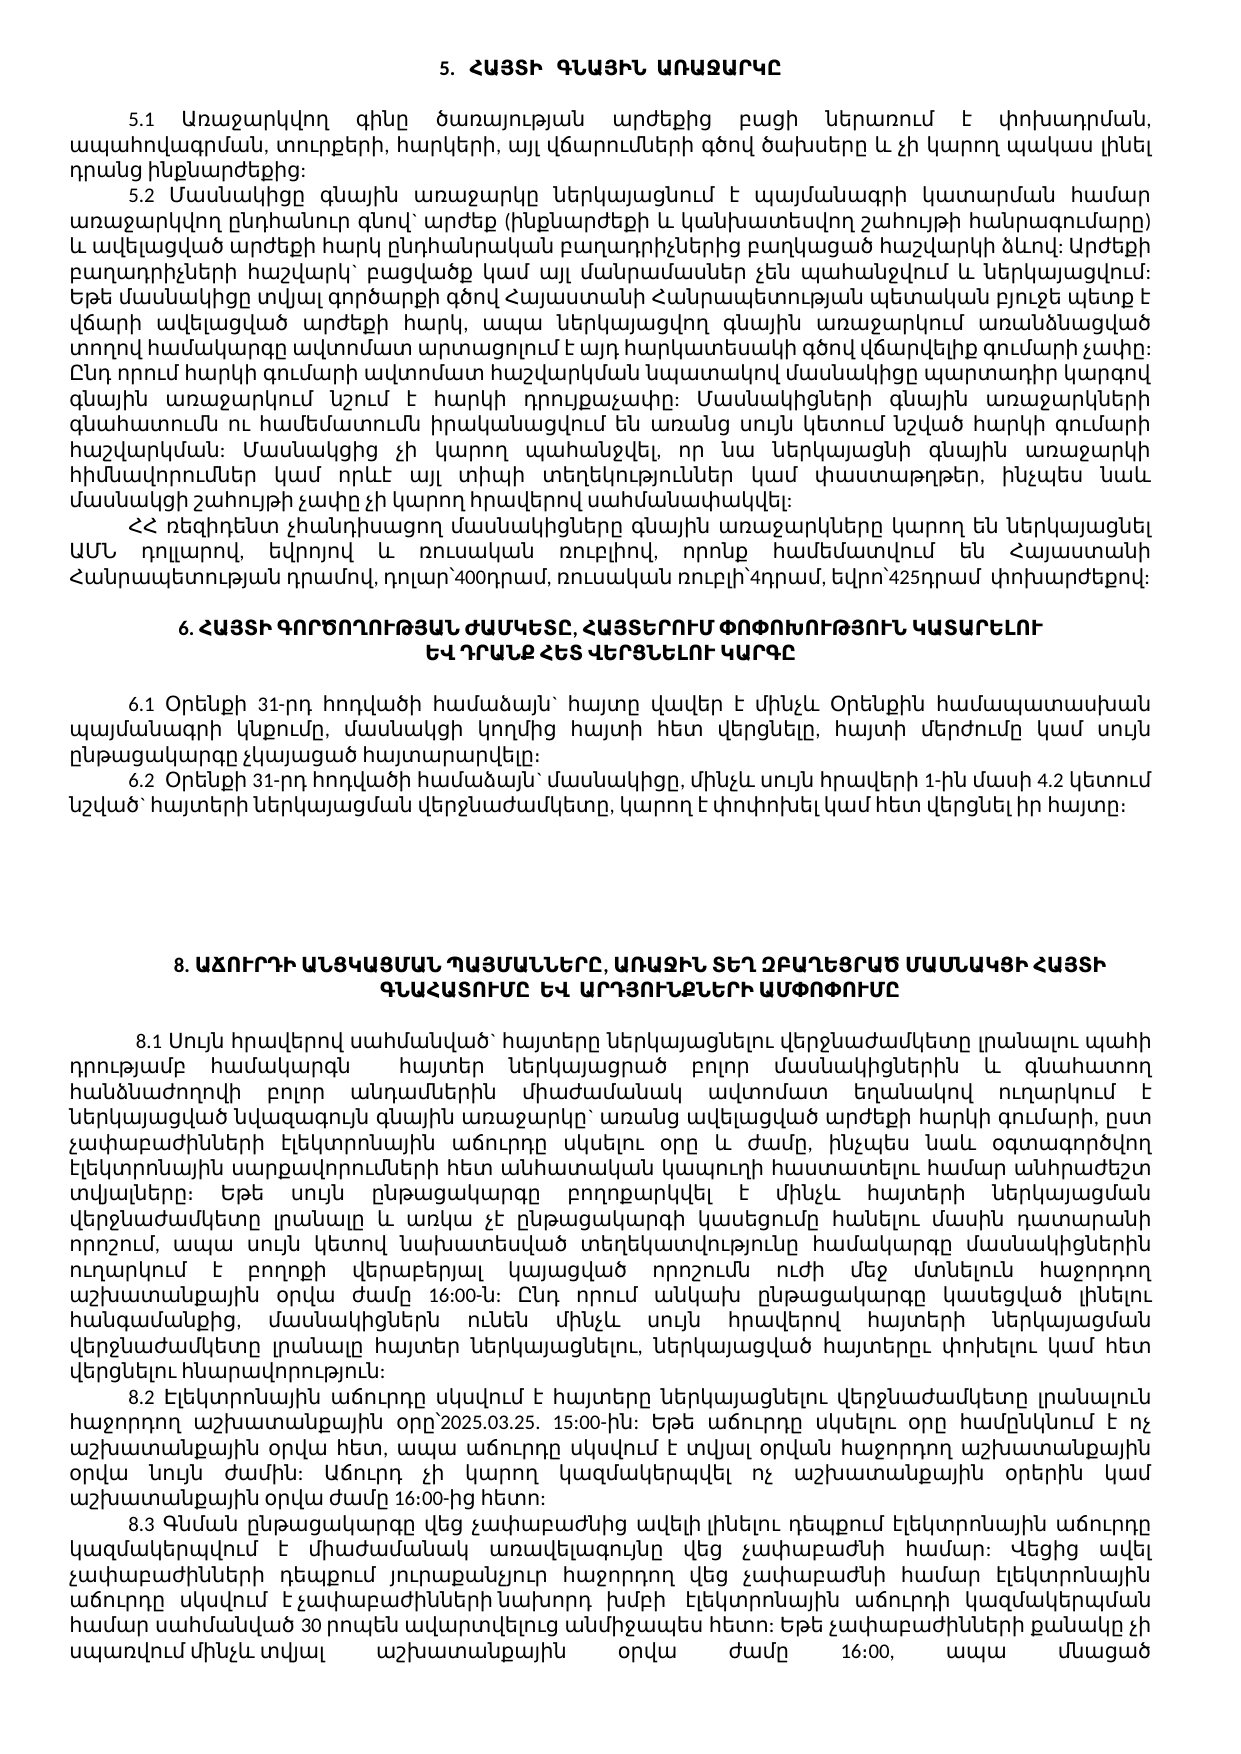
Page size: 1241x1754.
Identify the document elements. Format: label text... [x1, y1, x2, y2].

text 6. ՀԱՅՏԻ ԳՈՐԾՈՂՈՒԹՅԱՆ ԺԱՄԿԵՏԸ, ՀԱՅՏԵՐՈՒՄ ՓՈՓՈԽՈՒԹՅՈՒՆ ԿԱՏԱՐԵԼՈՒ [69, 615, 1152, 640]
text ԵՎ ԴՐԱՆՔ ՀԵՏ ՎԵՐՑՆԵԼՈՒ ԿԱՐԳԸ [69, 640, 1152, 666]
text 5.1 Առաջարկվող գինը ծառայության արժեքից բացի ներառում է փոխադրման, ապահովագրման, տուրքերի, հարկերի, այլ վճարումների գծով ծախսերը և չի կարող պակաս լինել դրանց ինքնարժեքից: [69, 106, 1152, 183]
text 5. ՀԱՅՏԻ ԳՆԱՅԻՆ ԱՌԱՋԱՐԿԸ [69, 56, 1152, 81]
text ԳՆԱՀԱՏՈՒՄԸ ԵՎ ԱՐԴՅՈՒՆՔՆԵՐԻ ԱՄՓՈՓՈՒՄԸ [69, 977, 1152, 1003]
text ՀՀ ռեզիդենտ չհանդիսացող մասնակիցները գնային առաջարկները կարող են ներկայացնել ԱՄՆ դոլլարով, եվրոյով և ռուսական ռուբլիով, որոնք համեմատվում են Հայաստանի Հանրապետության դրամով, դոլար՝400դրամ, ռուսական ռուբլի՝4դրամ, եվրո՝425դրամ փոխարժեքով: [69, 513, 1152, 589]
text 8.1 Սույն հրավերով սահմանված` հայտերը ներկայացնելու վերջնաժամկետը լրանալու պահի դրությամբ համակարգն հայտեր ներկայացրած բոլոր մասնակիցներին և գնահատող հանձնաժողովի բոլոր անդամներին միաժամանակ ավտոմատ եղանակով ուղարկում է ներկայացված նվազագույն գնային առաջարկը` առանց ավելացված արժեքի հարկի գումարի, ըստ չափաբաժինների էլեկտրոնային աճուրդը սկսելու օրը և ժամը, ինչպես նաև օգտագործվող էլեկտրոնային սարքավորումների հետ անհատական կապուղի հաստատելու համար անհրաժեշտ տվյալները։ Եթե սույն ընթացակարգը բողոքարկվել է մինչև հայտերի ներկայացման վերջնաժամկետը լրանալը և առկա չէ ընթացակարգի կասեցումը հանելու մասին դատարանի որոշում, ապա սույն կետով նախատեսված տեղեկատվությունը համակարգը մասնակիցներին ուղարկում է բողոքի վերաբերյալ կայացված որոշումն ուժի մեջ մտնելուն հաջորդող աշխատանքային օրվա ժամը 16:00-ն: Ընդ որում անկախ ընթացակարգը կասեցված լինելու հանգամանքից, մասնակիցներն ունեն մինչև սույն հրավերով հայտերի ներկայացման վերջնաժամկետը լրանալը հայտեր ներկայացնելու, ներկայացված հայտերըւ փոխելու կամ հետ վերցնելու հնարավորություն: [69, 1028, 1152, 1384]
text 8. ԱՃՈՒՐԴԻ ԱՆՑԿԱՑՄԱՆ ՊԱՅՄԱՆՆԵՐԸ, ԱՌԱՋԻՆ ՏԵՂ ԶԲԱՂԵՑՐԱԾ ՄԱՍՆԱԿՑԻ ՀԱՅՏԻ [69, 952, 1152, 977]
text 5.2 Մասնակիցը գնային առաջարկը ներկայացնում է պայմանագրի կատարման համար առաջարկվող ընդհանուր գնով` արժեք (ինքնարժեքի և կանխատեսվող շահույթի հանրագումարը) և ավելացված արժեքի հարկ ընդհանրական բաղադրիչներից բաղկացած հաշվարկի ձևով: Արժեքի բաղադրիչների հաշվարկ` բացվածք կամ այլ մանրամասներ չեն պահանջվում և ներկայացվում: Եթե մասնակիցը տվյալ գործարքի գծով Հայաստանի Հանրապետության պետական բյուջե պետք է վճարի ավելացված արժեքի հարկ, ապա ներկայացվող գնային առաջարկում առանձնացված տողով համակարգը ավտոմատ արտացոլում է այդ հարկատեսակի գծով վճարվելիք գումարի չափը: Ընդ որում հարկի գումարի ավտոմատ հաշվարկման նպատակով մասնակիցը պարտադիր կարգով գնային առաջարկում նշում է հարկի դրույքաչափը: Մասնակիցների գնային առաջարկների գնահատումն ու համեմատումն իրականացվում են առանց սույն կետում նշված հարկի գումարի հաշվարկման: Մասնակցից չի կարող պահանջվել, որ նա ներկայացնի գնային առաջարկի հիմնավորումներ կամ որևէ այլ տիպի տեղեկություններ կամ փաստաթղթեր, ինչպես նաև մասնակցի շահույթի չափը չի կարող հրավերով սահմանափակվել: [69, 183, 1152, 513]
text 6.1 Օրենքի 31-րդ հոդվածի համաձայն` հայտը վավեր է մինչև Օրենքին համապատասխան պայմանագրի կնքումը, մասնակցի կողմից հայտի հետ վերցնելը, հայտի մերժումը կամ սույն ընթացակարգը չկայացած հայտարարվելը։ [69, 691, 1152, 767]
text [69, 1511, 1152, 1663]
text 8.2 Էլեկտրոնային աճուրդը սկսվում է հայտերը ներկայացնելու վերջնաժամկետը լրանալուն հաջորդող աշխատանքային օրը՝2025.03.25. 15:00 -ին: Եթե աճուրդը սկսելու օրը համընկնում է ոչ աշխատանքային օրվա հետ, ապա աճուրդը սկսվում է տվյալ օրվան հաջորդող աշխատանքային օրվա նույն ժամին: Աճուրդ չի կարող կազմակերպվել ոչ աշխատանքային օրերին կամ աշխատանքային օրվա ժամը 16։00-ից հետո: [69, 1384, 1152, 1511]
text 6.2 Օրենքի 31-րդ հոդվածի համաձայն` մասնակիցը, մինչև սույն հրավերի 1-ին մասի 4.2 կետում նշված` հայտերի ներկայացման վերջնաժամկետը, կարող է փոփոխել կամ հետ վերցնել իր հայտը։ [69, 767, 1152, 818]
